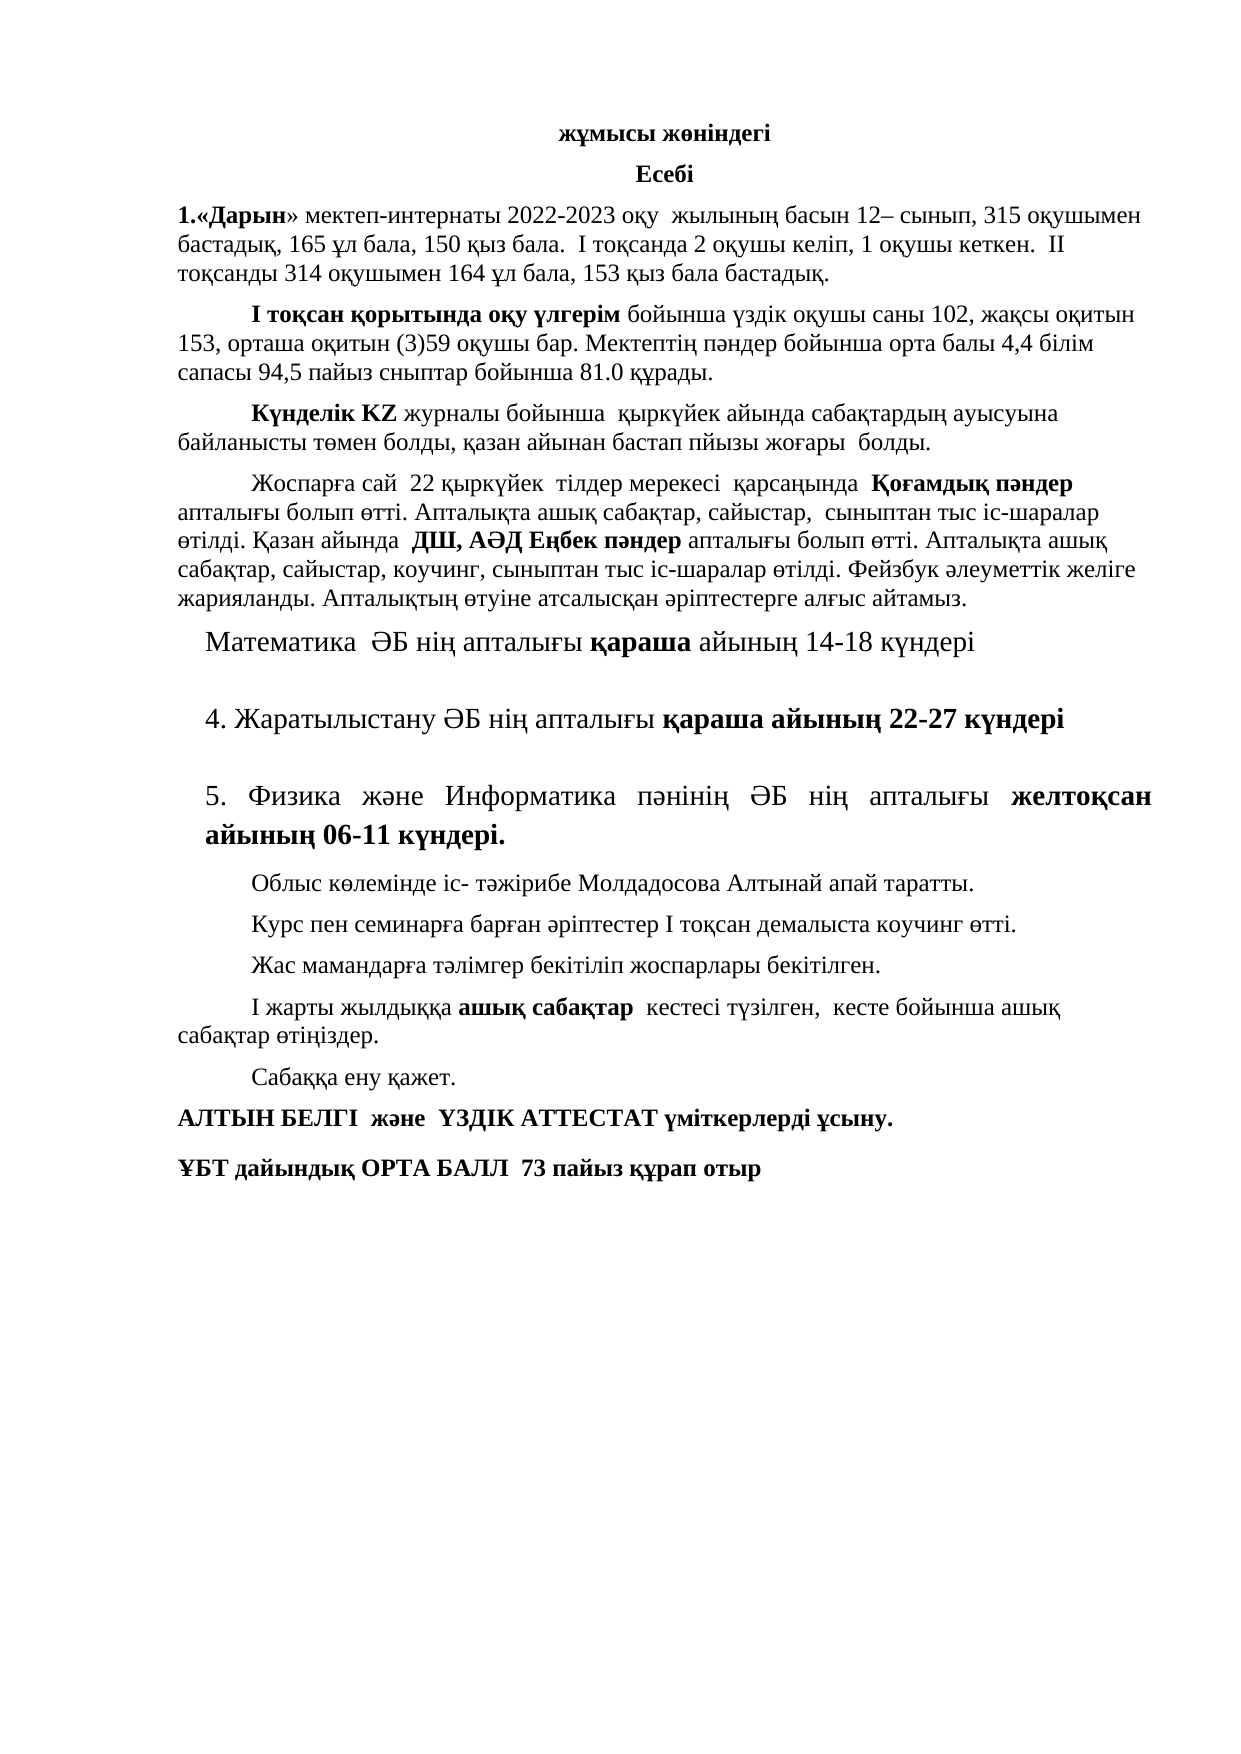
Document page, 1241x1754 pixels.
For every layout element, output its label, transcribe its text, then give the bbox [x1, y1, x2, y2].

text АЛТЫН БЕЛГІ және ҮЗДІК АТТЕСТАТ үміткерлерді ұсыну. [177, 1103, 1152, 1132]
text жұмысы жөніндегі [177, 118, 1152, 147]
text Курс пен семинарға барған әріптестер І тоқсан демалыста коучинг өтті. [177, 909, 1152, 938]
text Облыс көлемінде іс- тәжірибе Молдадосова Алтынай апай таратты. [177, 868, 1152, 897]
text Жас мамандарға тәлімгер бекітіліп жоспарлары бекітілген. [177, 951, 1152, 979]
text І жарты жылдыққа ашық сабақтар кестесі түзілген, кесте бойынша ашық сабақтар өтіңіздер. [177, 992, 1152, 1049]
list 4. Жаратылыстану ӘБ нің апталығы қараша айының 22-27 күндері [205, 701, 1152, 735]
text ҰБТ дайындық ОРТА БАЛЛ 73 пайыз құрап отыр [177, 1153, 1152, 1181]
list 5. Физика және Информатика пәнінің ӘБ нің апталығы желтоқсан айының 06-11 күндері. [205, 778, 1152, 851]
text Сабаққа ену қажет. [177, 1062, 1152, 1091]
text І тоқсан қорытында оқу үлгерім бойынша үздік оқушы саны 102, жақсы оқитын 153, орташа оқитын (3)59 оқушы бар. Мектептің пәндер бойынша орта балы 4,4 білім сапасы 94,5 пайыз сныптар бойынша 81.0 құрады. [177, 299, 1152, 386]
text Күнделік KZ журналы бойынша қыркүйек айында сабақтардың ауысуына байланысты төмен болды, қазан айынан бастап пйызы жоғары болды. [177, 398, 1152, 456]
list Математика ӘБ нің апталығы қараша айының 14-18 күндері [205, 624, 1152, 658]
text Жоспарға сай 22 қыркүйек тілдер мерекесі қарсаңында Қоғамдық пәндер апталығы болып өтті. Апталықта ашық сабақтар, сайыстар, сыныптан тыс іс-шаралар өтілді. Қазан айында ДШ, АӘД Еңбек пәндер апталығы болып өтті. Апталықта ашық сабақтар, сайыстар, коучинг, сыныптан тыс іс-шаралар өтілді. Фейзбук әлеуметтік желіге жарияланды. Апталықтың өтуіне атсалысқан әріптестерге алғыс айтамыз. [177, 468, 1152, 612]
text Есебі [177, 159, 1152, 188]
text 1.«Дарын» мектеп-интернаты 2022-2023 оқу жылының басын 12– сынып, 315 оқушымен бастадық, 165 ұл бала, 150 қыз бала. І тоқсанда 2 оқушы келіп, 1 оқушы кеткен. ІІ тоқсанды 314 оқушымен 164 ұл бала, 153 қыз бала бастадық. [177, 201, 1152, 287]
